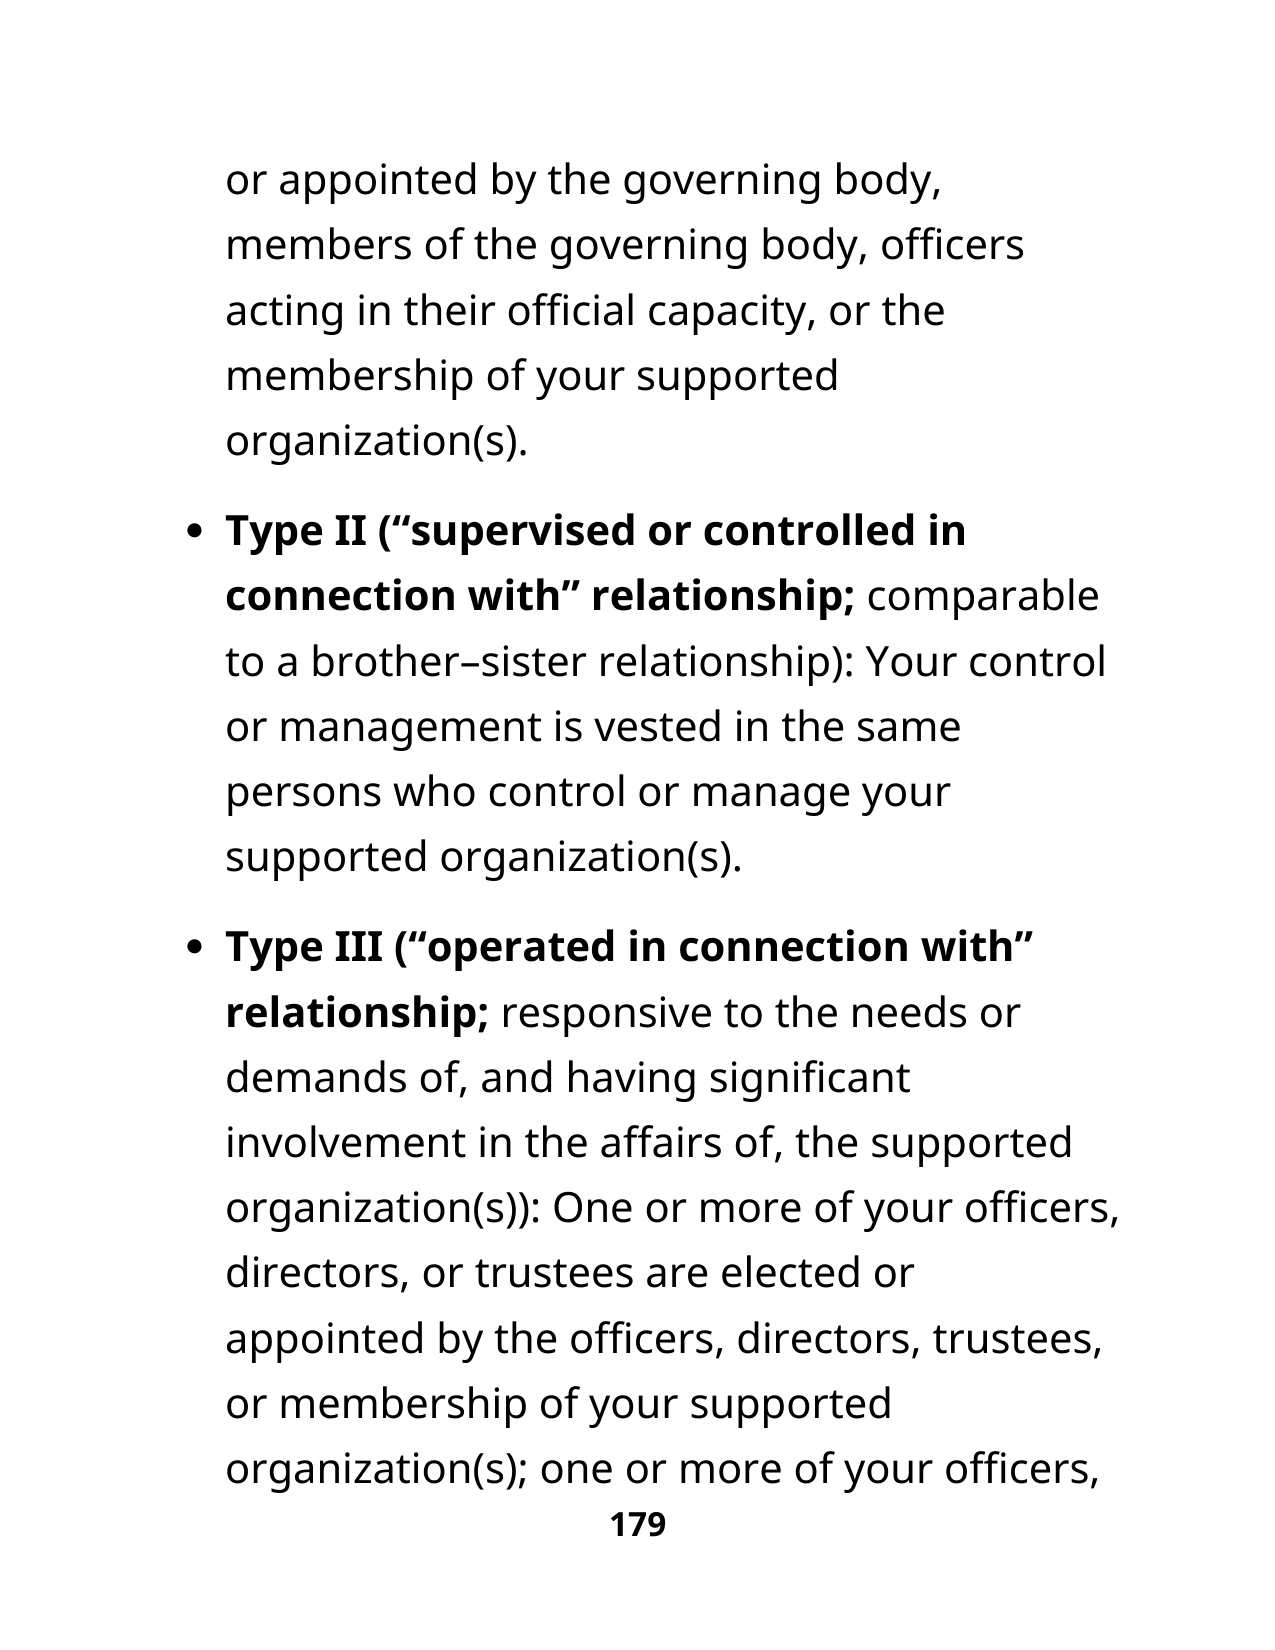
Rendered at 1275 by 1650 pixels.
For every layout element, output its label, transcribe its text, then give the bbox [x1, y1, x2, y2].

list Type II (“supervised or controlled in connection with” relationship; comparable to a brother–sister relationship): Your control or management is vested in the same persons who control or manage your supported organization(s). [187, 501, 1125, 884]
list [187, 917, 1125, 1496]
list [187, 150, 1125, 468]
